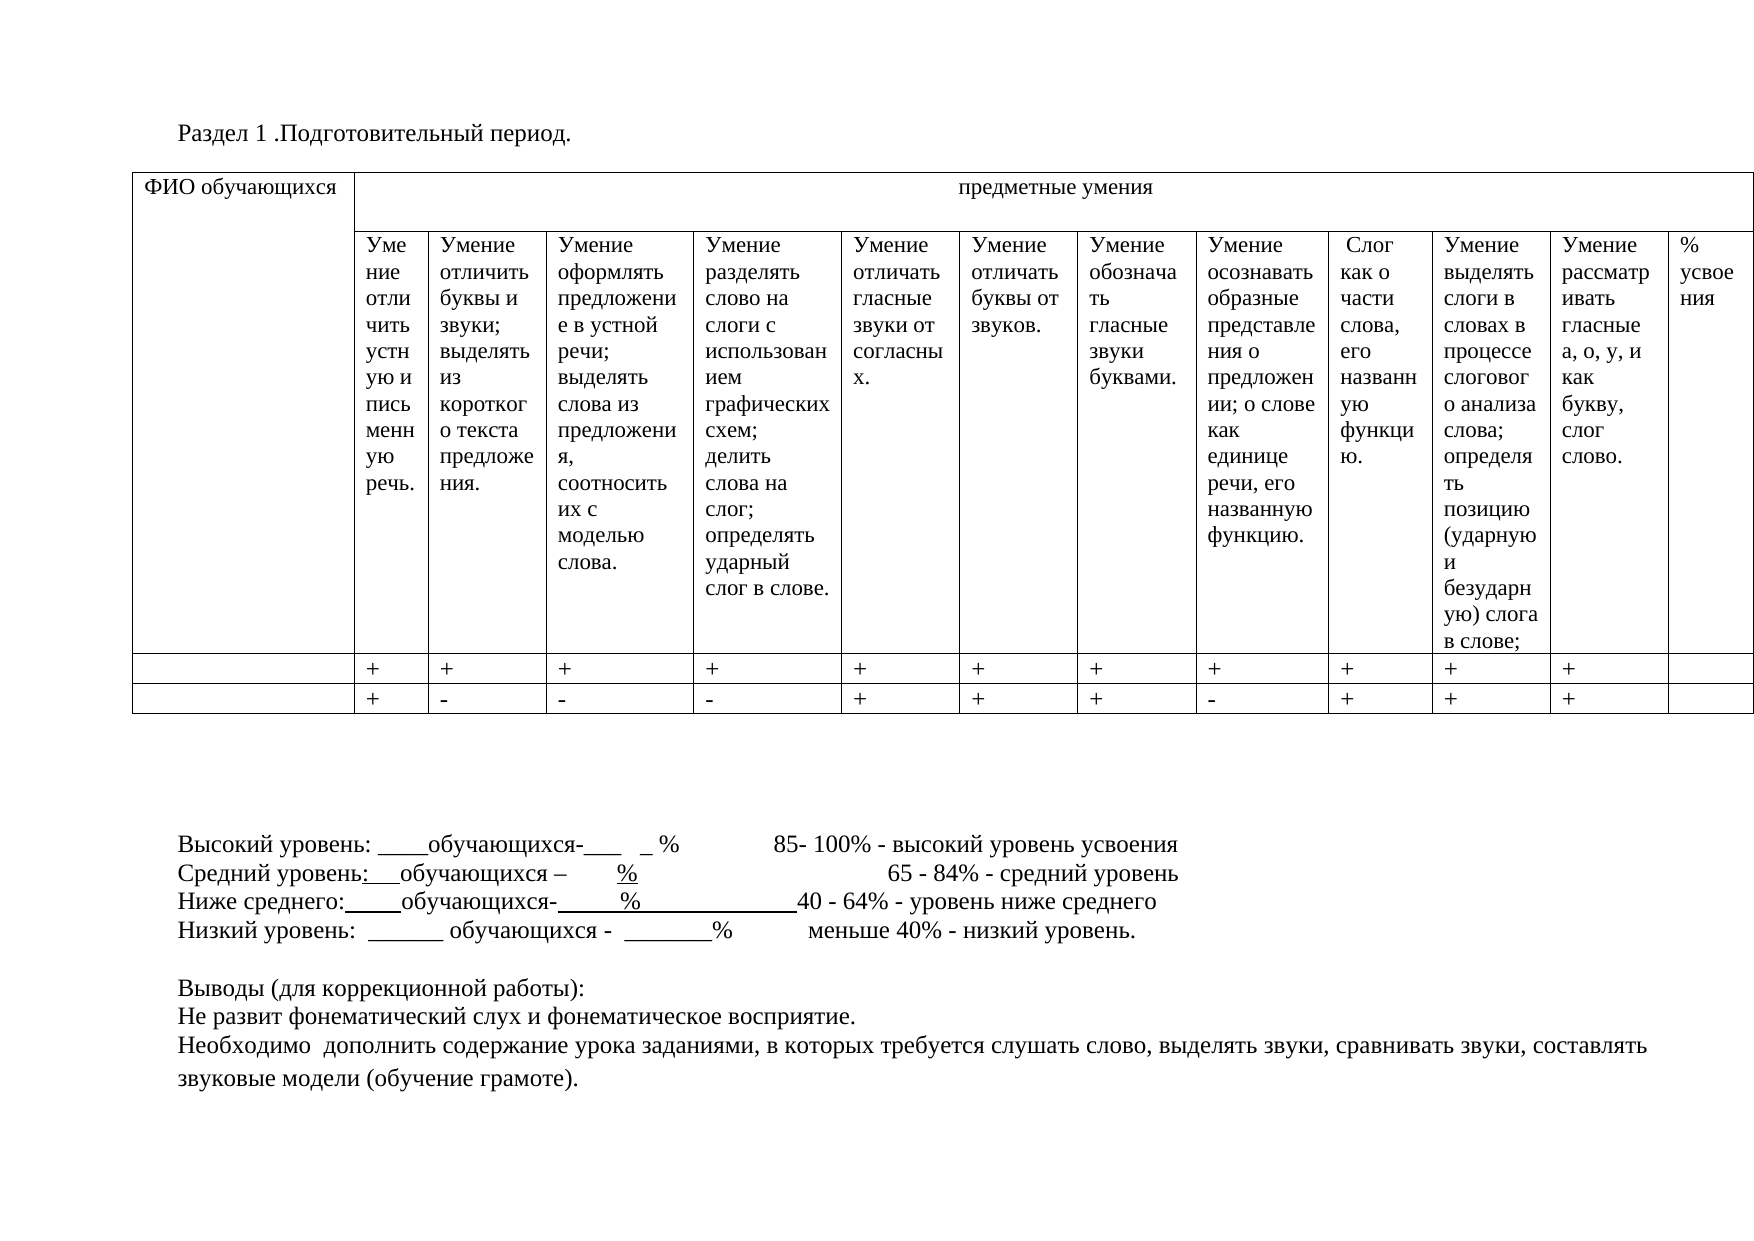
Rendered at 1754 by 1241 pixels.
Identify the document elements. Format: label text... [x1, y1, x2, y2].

text Раздел 1 .Подготовительный период. [177, 118, 1665, 147]
table_cell Умение оформлять предложение в устной речи; выделять слова из предложения, соотносить их с моделью слова. [547, 232, 693, 653]
table_cell + [1551, 654, 1668, 683]
table_cell Умение рассматривать гласные а, о, у, и как букву, слог слово. [1551, 232, 1668, 653]
table_cell [1669, 654, 1753, 683]
text Средний уровень: обучающихся – % 65 - 84% - средний уровень [177, 858, 1665, 886]
table_cell + [842, 654, 959, 683]
text Необходимо дополнить содержание урока заданиями, в которых требуется слушать слово, выделять звуки, сравнивать звуки, составлять звуковые модели (обучение грамоте). [177, 1030, 1665, 1092]
table_cell Умение отличить устную и письменную речь. [355, 232, 428, 653]
table_cell Умение отличать гласные звуки от согласных. [842, 232, 959, 653]
table_header предметные умения [355, 173, 1753, 231]
table_cell [1669, 684, 1753, 713]
table_cell - [429, 684, 546, 713]
table_cell + [842, 684, 959, 713]
table_cell Умение выделять слоги в словах в процессе слогового анализа слова; определять позицию (ударную и безударную) слога в слове; [1433, 232, 1550, 653]
table_cell + [1078, 684, 1196, 713]
table_cell Умение обозначать гласные звуки буквами. [1078, 232, 1196, 653]
table_cell + [1433, 654, 1550, 683]
table_cell [133, 684, 354, 713]
table_cell + [1197, 654, 1328, 683]
table_cell % усвоения [1669, 232, 1753, 653]
table_cell - [1197, 684, 1328, 713]
table_cell + [355, 654, 428, 683]
table_cell + [1551, 684, 1668, 713]
table_cell + [960, 684, 1077, 713]
text Низкий уровень: ______ обучающихся - _______% меньше 40% - низкий уровень. [177, 915, 1665, 944]
table_cell Умение осознавать образные представления о предложении; о слове как единице речи, его названную функцию. [1197, 232, 1328, 653]
table_cell + [694, 654, 841, 683]
table_header ФИО обучающихся [133, 173, 354, 653]
text Выводы (для коррекционной работы): [177, 973, 1665, 1001]
table_cell Умение отличить буквы и звуки; выделять из короткого текста предложения. [429, 232, 546, 653]
text Высокий уровень: ____обучающихся-___ _ % 85- 100% - высокий уровень усвоения [177, 829, 1665, 858]
table_cell + [1078, 654, 1196, 683]
table_cell Умение разделять слово на слоги с использованием графических схем; делить слова на слог; определять ударный слог в слове. [694, 232, 841, 653]
text Ниже среднего: обучающихся- % 40 - 64% - уровень ниже среднего [177, 886, 1665, 915]
table_cell Слог как о части слова, его названную функцию. [1329, 232, 1432, 653]
table_cell + [547, 654, 693, 683]
table_cell [133, 654, 354, 683]
table_cell + [960, 654, 1077, 683]
text Не развит фонематический слух и фонематическое восприятие. [177, 1001, 1665, 1030]
table_cell - [694, 684, 841, 713]
table_cell Умение отличать буквы от звуков. [960, 232, 1077, 653]
table_cell + [355, 684, 428, 713]
table_cell + [429, 654, 546, 683]
table_cell + [1329, 684, 1432, 713]
table_cell - [547, 684, 693, 713]
table_cell + [1433, 684, 1550, 713]
table_cell + [1329, 654, 1432, 683]
